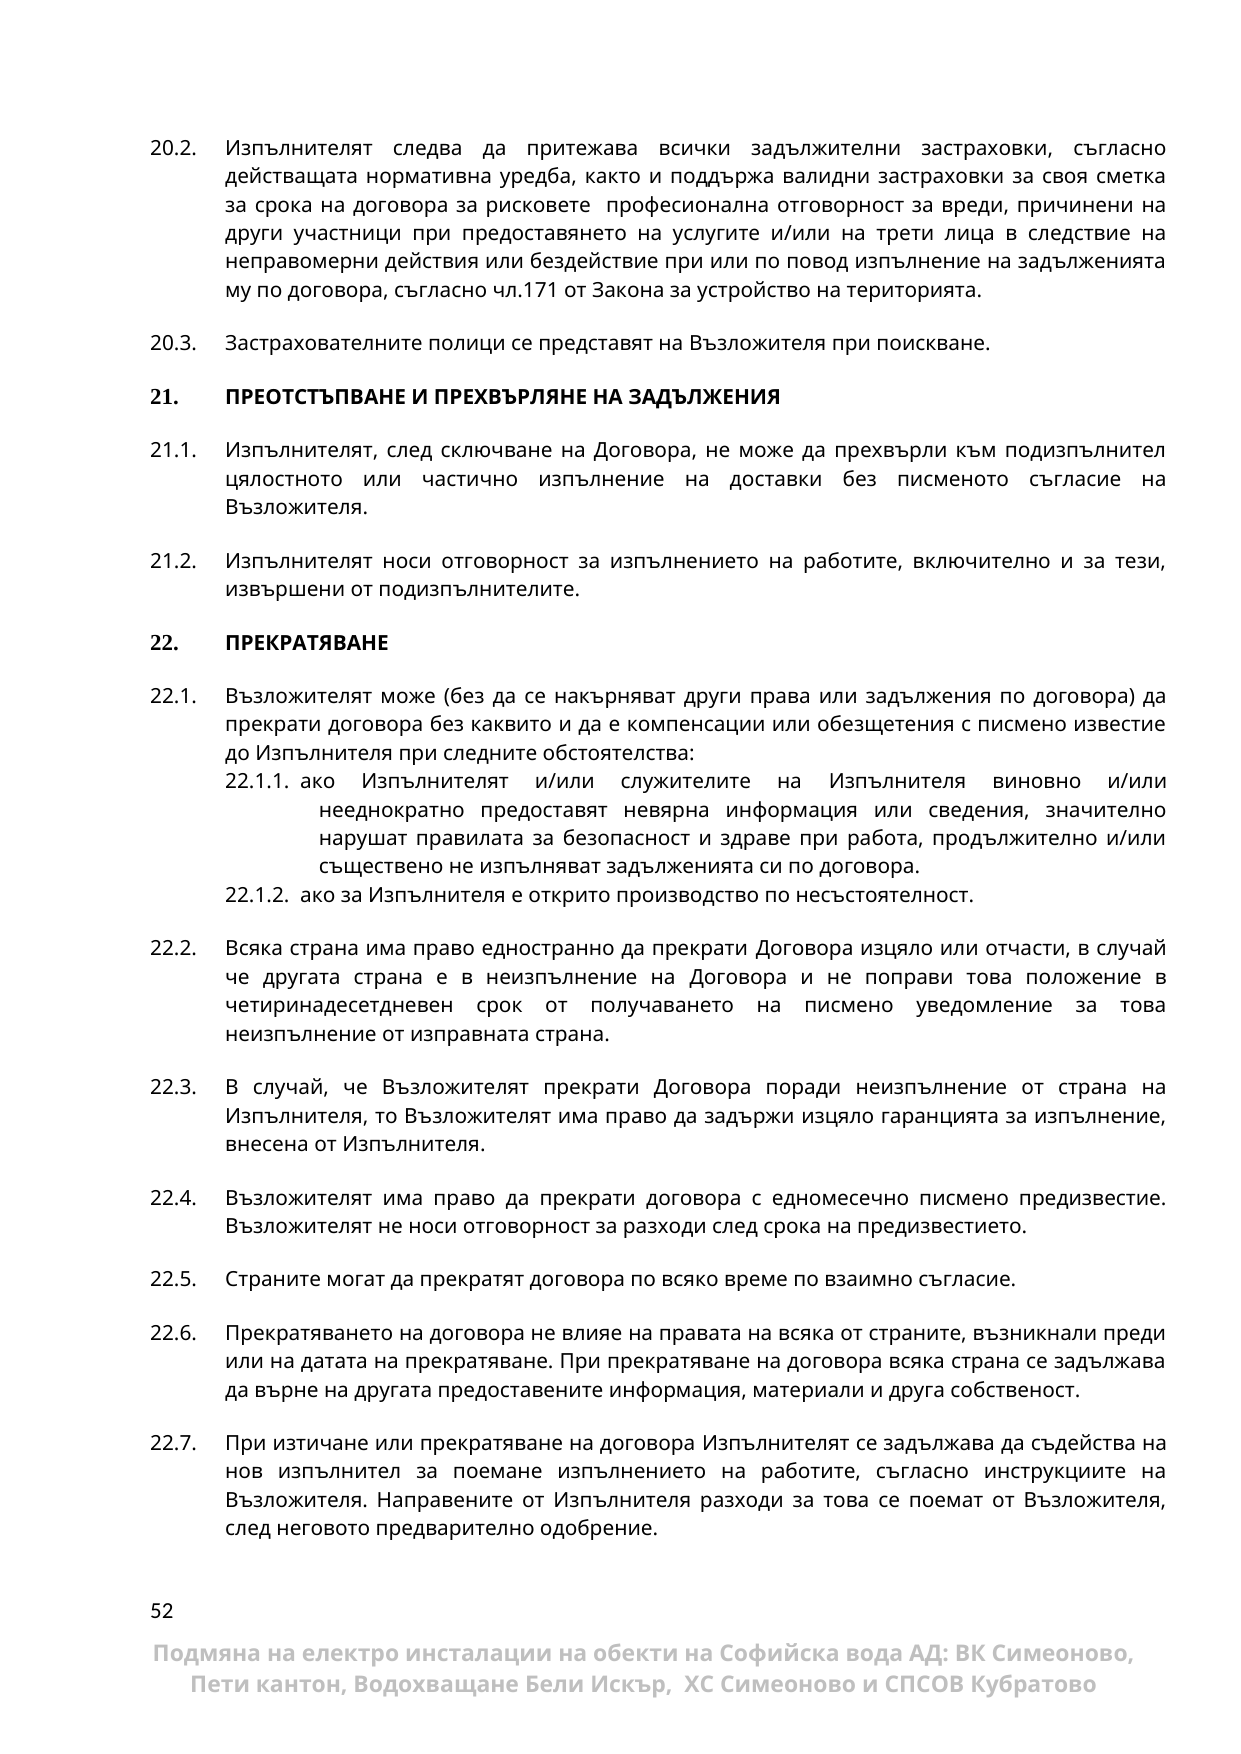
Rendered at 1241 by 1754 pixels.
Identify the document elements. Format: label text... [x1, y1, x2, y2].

list ако за Изпълнителя е открито производство по несъстоятелност. [225, 880, 1167, 908]
list В случай, че Възложителят прекрати Договора поради неизпълнение от страна на Изпълнителя, то Възложителят има право да задържи изцяло гаранцията за изпълнение, внесена от Изпълнителя. [150, 1072, 1167, 1158]
list ПРЕКРАТЯВАНЕ [150, 628, 1167, 656]
list Страните могат да прекратят договора по всяко време по взаимно съгласие. [150, 1264, 1167, 1293]
list ПРЕОТСТЪПВАНЕ И ПРЕХВЪРЛЯНЕ НА ЗАДЪЛЖЕНИЯ [150, 382, 1167, 410]
list Възложителят има право да прекрати договора с едномесечно писмено предизвестие. Възложителят не носи отговорност за разходи след срока на предизвестието. [150, 1183, 1167, 1239]
list Изпълнителят следва да притежава всички задължителни застраховки, съгласно действащата нормативна уредба, както и поддържа валидни застраховки за своя сметка за срока на договора за рисковете професионална отговорност за вреди, причинени на други участници при предоставянето на услугите и/или на трети лица в следствие на неправомерни действия или бездействие при или по повод изпълнение на задълженията му по договора, съгласно чл.171 от Закона за устройство на територията. [150, 133, 1167, 303]
list ако Изпълнителят и/или служителите на Изпълнителя виновно и/или нееднократно предоставят невярна информация или сведения, значително нарушат правилата за безопасност и здраве при работа, продължително и/или съществено не изпълняват задълженията си по договора. [225, 766, 1167, 880]
list Възложителят може (без да се накърняват други права или задължения по договора) да прекрати договора без каквито и да е компенсации или обезщетения с писмено известие до Изпълнителя при следните обстоятелства: [150, 681, 1167, 766]
list Прекратяването на договора не влияе на правата на всяка от страните, възникнали преди или на датата на прекратяване. При прекратяване на договора всяка страна се задължава да върне на другата предоставените информация, материали и друга собственост. [150, 1318, 1167, 1403]
list Всяка страна има право едностранно да прекрати Договора изцяло или отчасти, в случай че другата страна е в неизпълнение на Договора и не поправи това положение в четиринадесетдневен срок от получаването на писмено уведомление за това неизпълнение от изправната страна. [150, 933, 1167, 1047]
list При изтичане или прекратяване на договора Изпълнителят се задължава да съдейства на нов изпълнител за поемане изпълнението на работите, съгласно инструкциите на Възложителя. Направените от Изпълнителя разходи за това се поемат от Възложителя, след неговото предварително одобрение. [150, 1428, 1167, 1542]
list Изпълнителят носи отговорност за изпълнението на работите, включително и за тези, извършени от подизпълнителите. [150, 546, 1167, 603]
list Изпълнителят, след сключване на Договора, не може да прехвърли към подизпълнител цялостното или частично изпълнение на доставки без писменото съгласие на Възложителя. [150, 435, 1167, 521]
list Застрахователните полици се представят на Възложителя при поискване. [150, 328, 1167, 357]
